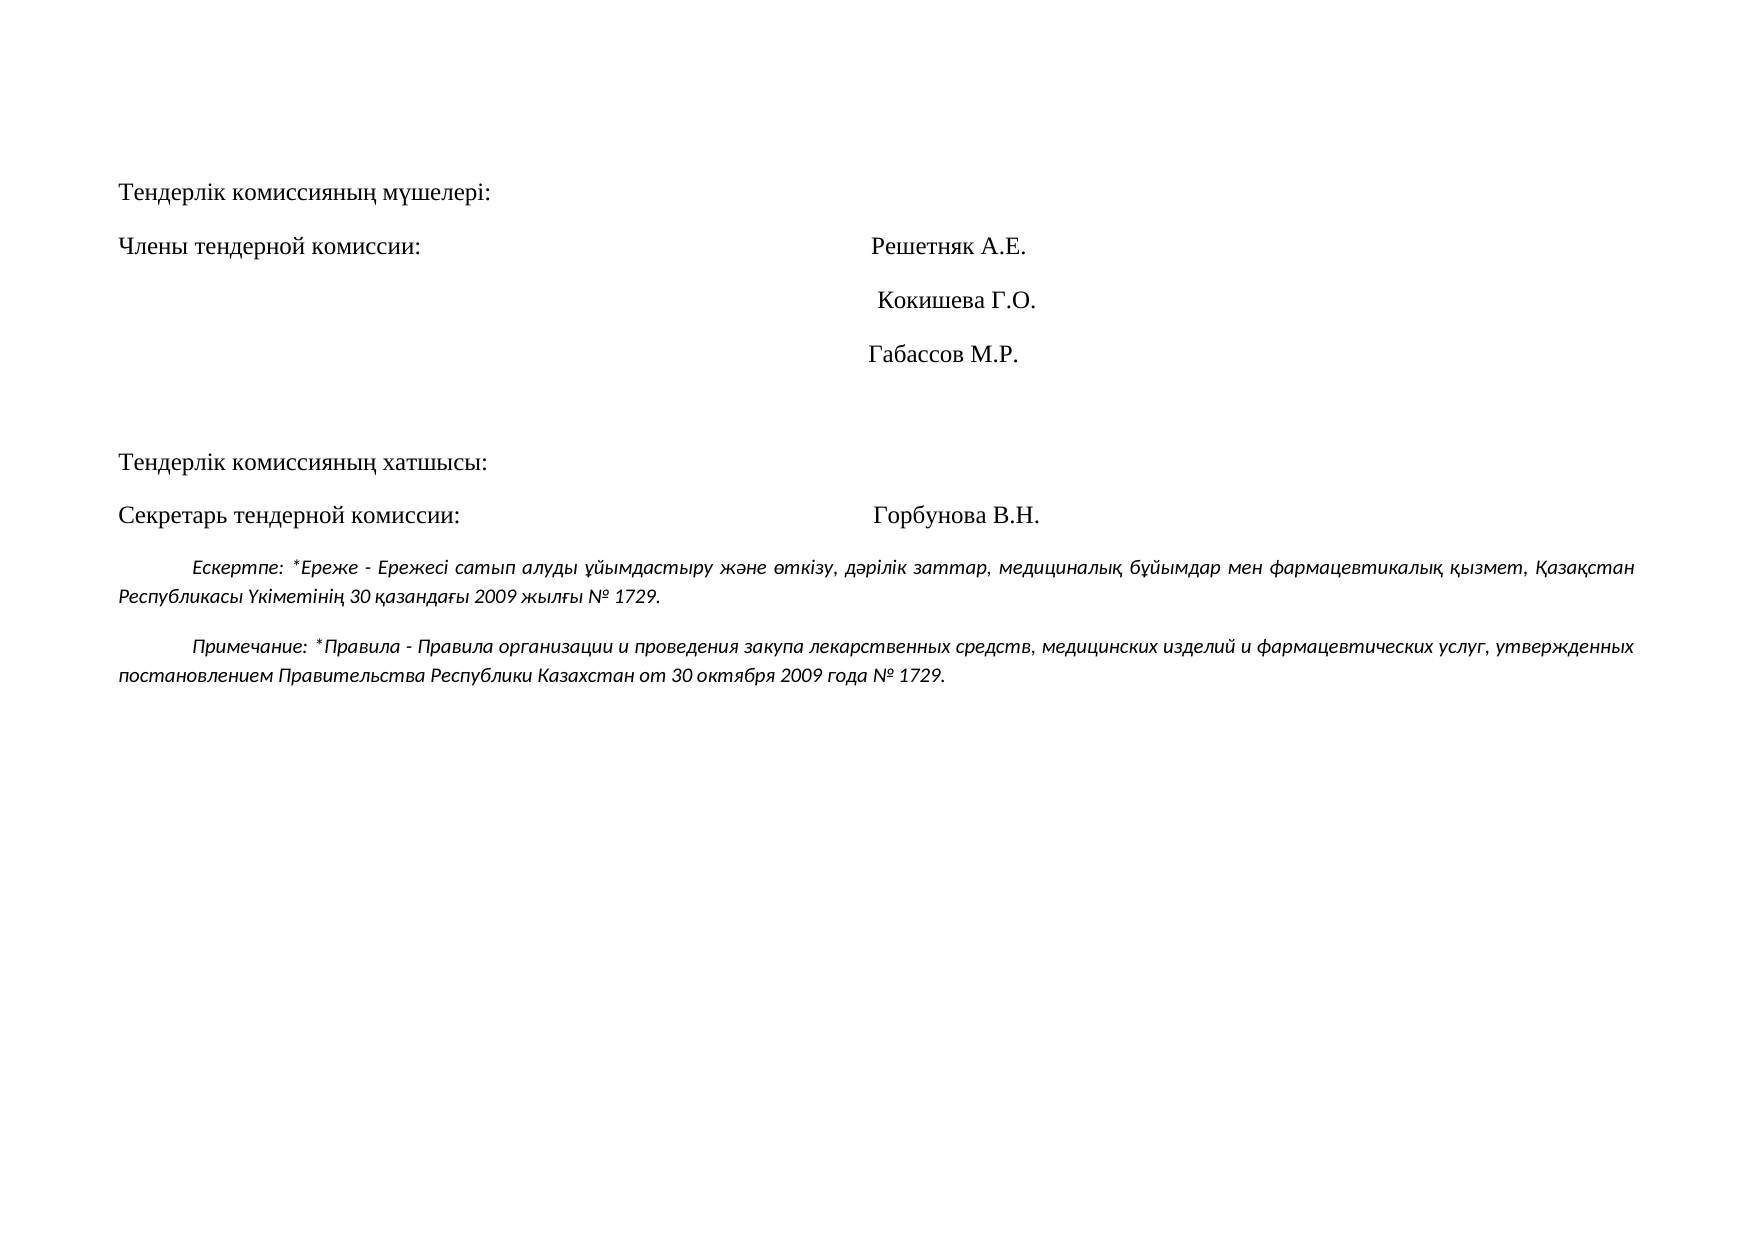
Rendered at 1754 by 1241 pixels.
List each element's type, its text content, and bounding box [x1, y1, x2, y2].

text Примечание: *Правила - Правила организации и проведения закупа лекарственных средств, медицинских изделий и фармацевтических услуг, утвержденных постановлением Правительства Республики Казахстан от 30 октября 2009 года № 1729. [118, 633, 1636, 688]
text Члены тендерной комиссии: Решетняк А.Е. [118, 231, 1636, 260]
text Секретарь тендерной комиссии: Горбунова В.Н. [118, 501, 1636, 529]
text Ескертпе: *Ереже - Ережесі сатып алуды ұйымдастыру және өткізу, дәрілік заттар, медициналық бұйымдар мен фармацевтикалық қызмет, Қазақстан Республикасы Үкіметінің 30 қазандағы 2009 жылғы № 1729. [118, 554, 1636, 609]
text Тендерлік комиссияның хатшысы: [118, 447, 1636, 475]
text Кокишева Г.О. [118, 285, 1636, 314]
text Габассов М.Р. [118, 339, 1636, 368]
text Тендерлік комиссияның мүшелері: [118, 177, 1636, 206]
